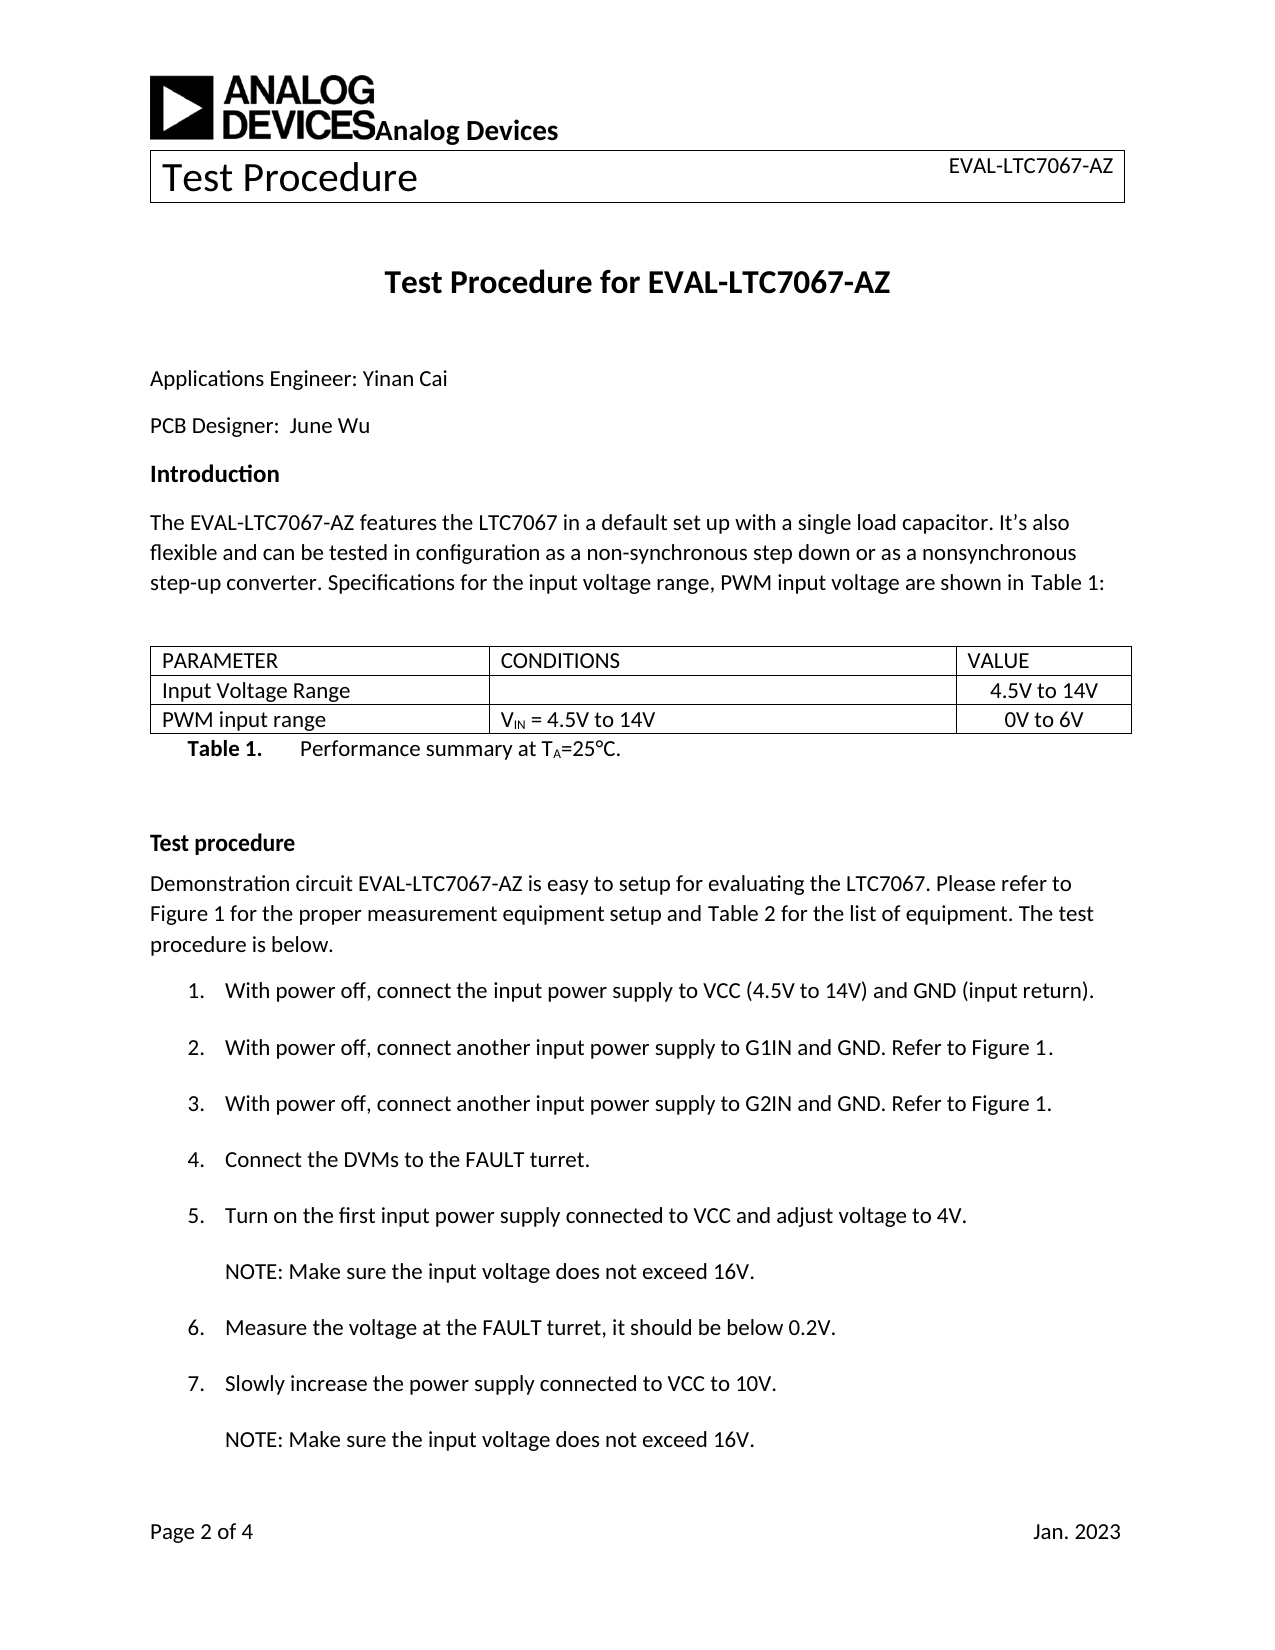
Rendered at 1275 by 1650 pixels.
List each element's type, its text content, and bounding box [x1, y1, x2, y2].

list With power off, connect the input power supply to VCC (4.5V to 14V) and GND (input return). [187, 977, 1125, 1004]
list The EVAL-LTC7067-AZ features the LTC7067 in a default set up with a single load capacitor. It’s also flexible and can be tested in configuration as a non-synchronous step down or as a nonsynchronous step-up converter. Specifications for the input voltage range, PWM input voltage are shown in Table 1: [150, 508, 1125, 627]
list Slowly increase the power supply connected to VCC to 10V. [187, 1369, 1125, 1397]
list With power off, connect another input power supply to G1IN and GND. Refer to Figure 1. [187, 1033, 1125, 1061]
list Connect the DVMs to the FAULT turret. [187, 1145, 1125, 1173]
table_cell 4.5V to 14V [957, 676, 1131, 704]
table_header VALUE [957, 647, 1131, 675]
list Performance summary at TA=25°C. [187, 734, 1125, 762]
list NOTE: Make sure the input voltage does not exceed 16V. [225, 1257, 1125, 1285]
table_cell 0V to 6V [957, 705, 1131, 733]
list NOTE: Make sure the input voltage does not exceed 16V. [225, 1425, 1125, 1453]
list Turn on the first input power supply connected to VCC and adjust voltage to 4V. [187, 1201, 1125, 1229]
table_header CONDITIONS [490, 647, 956, 675]
list With power off, connect another input power supply to G2IN and GND. Refer to Figure 1. [187, 1089, 1125, 1117]
text Introduction [150, 458, 1125, 489]
table_cell PWM input range [151, 705, 489, 733]
table_cell [490, 676, 956, 704]
table_cell VIN = 4.5V to 14V [490, 705, 956, 733]
text PCB Designer: June Wu [150, 411, 1125, 439]
table_cell Input Voltage Range [151, 676, 489, 704]
table_header PARAMETER [151, 647, 489, 675]
text Test procedure [150, 828, 1125, 857]
list Measure the voltage at the FAULT turret, it should be below 0.2V. [187, 1313, 1125, 1341]
picture [150, 75, 375, 140]
text Applications Engineer: Yinan Cai [150, 364, 1125, 393]
text Demonstration circuit EVAL-LTC7067-AZ is easy to setup for evaluating the LTC7067. Please refer to Figure 1 for the proper measurement equipment setup and Table 2 for the list of equipment. The test procedure is below. [150, 869, 1125, 958]
text Test Procedure for EVAL-LTC7067-AZ [150, 261, 1125, 302]
